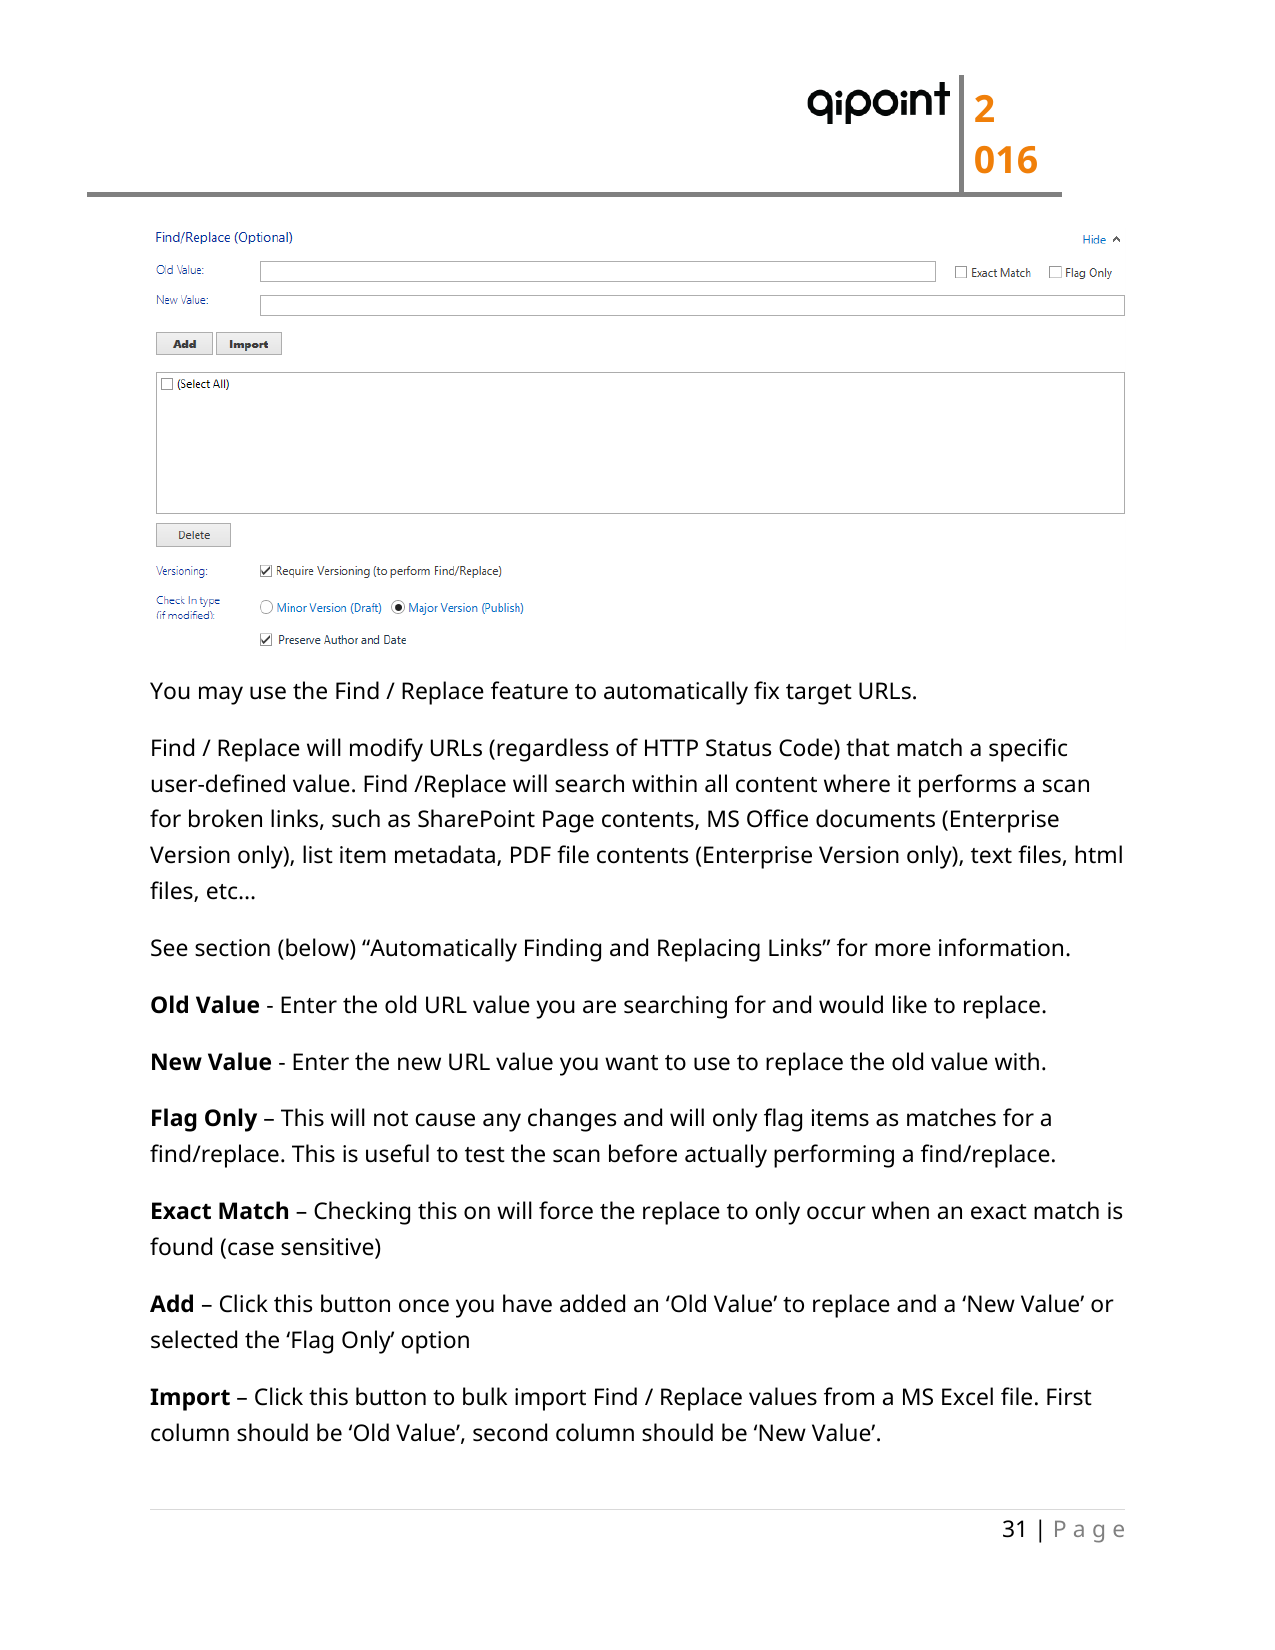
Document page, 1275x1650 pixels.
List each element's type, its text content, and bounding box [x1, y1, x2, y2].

text You may use the Find / Replace feature to automatically fix target URLs. [150, 675, 1125, 706]
picture [807, 82, 950, 124]
text Import – Click this button to bulk import Find / Replace values from a MS Excel file. First column should be ‘Old Value’, second column should be ‘New Value’. [150, 1381, 1125, 1448]
text See section (below) “Automatically Finding and Replacing Links” for more information. [150, 932, 1125, 963]
picture [150, 228, 1125, 650]
text Exact Match – Checking this on will force the replace to only occur when an exact match is found (case sensitive) [150, 1195, 1125, 1262]
text Flag Only – This will not cause any changes and will only flag items as matches for a find/replace. This is useful to test the scan before actually performing a find/replace. [150, 1102, 1125, 1169]
text New Value - Enter the new URL value you want to use to replace the old value with. [150, 1046, 1125, 1077]
text Old Value - Enter the old URL value you are searching for and would like to replace. [150, 989, 1125, 1020]
text Add – Click this button once you have added an ‘Old Value’ to replace and a ‘New Value’ or selected the ‘Flag Only’ option [150, 1288, 1125, 1355]
text Find / Replace will modify URLs (regardless of HTTP Status Code) that match a specific user-defined value. Find /Replace will search within all content where it performs a scan for broken links, such as SharePoint Page contents, MS Office documents (Enterprise Version only), list item metadata, PDF file contents (Enterprise Version only), text files, html files, etc… [150, 732, 1125, 907]
